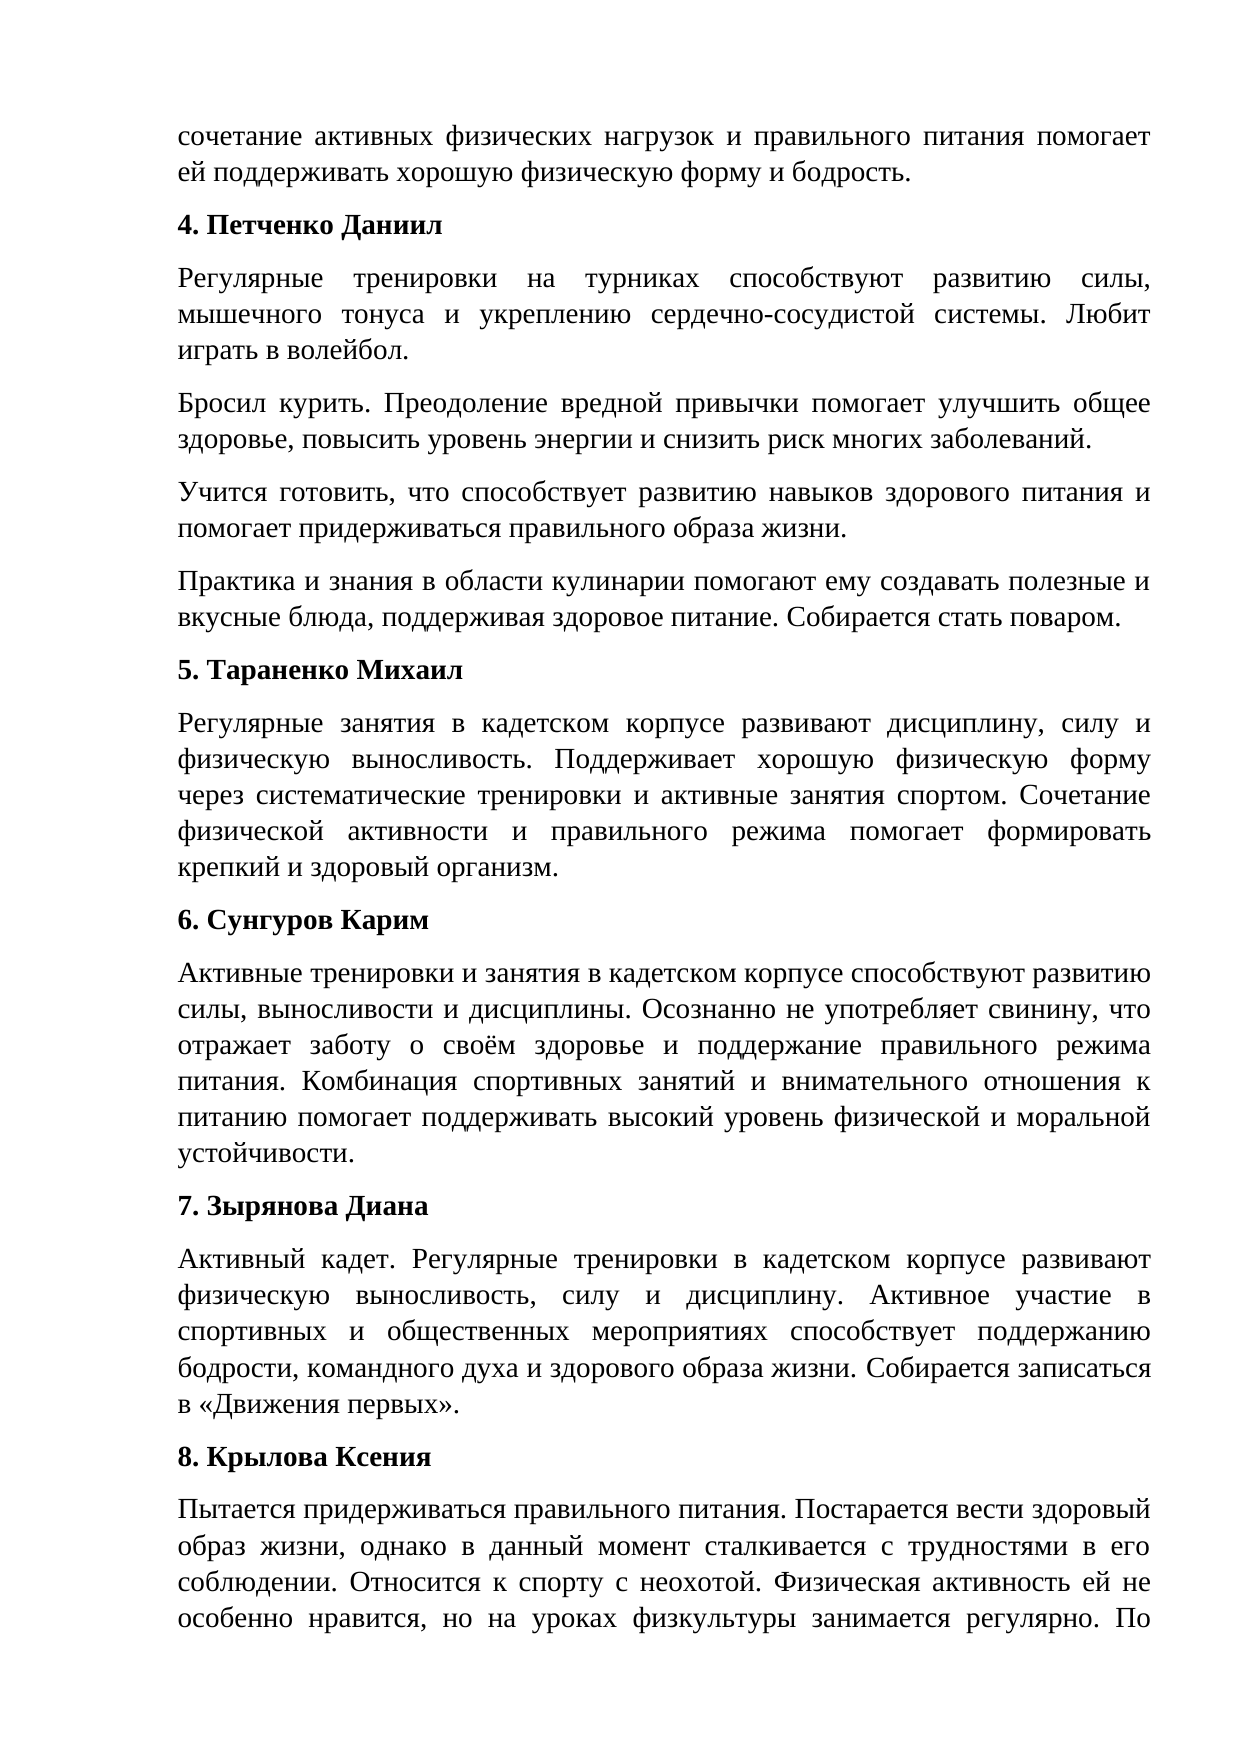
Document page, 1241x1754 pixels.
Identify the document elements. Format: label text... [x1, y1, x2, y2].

text Активные тренировки и занятия в кадетском корпусе способствуют развитию силы, выносливости и дисциплины. Осознанно не употребляет свинину, что отражает заботу о своём здоровье и поддержание правильного режима питания. Комбинация спортивных занятий и внимательного отношения к питанию помогает поддерживать высокий уровень физической и моральной устойчивости. [177, 955, 1152, 1169]
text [177, 1491, 1152, 1633]
text 6. Сунгуров Карим [177, 902, 1152, 936]
text 5. Тараненко Михаил [177, 652, 1152, 685]
text Активный кадет. Регулярные тренировки в кадетском корпусе развивают физическую выносливость, силу и дисциплину. Активное участие в спортивных и общественных мероприятиях способствует поддержанию бодрости, командного духа и здорового образа жизни. Собирается записаться в «Движения первых». [177, 1241, 1152, 1419]
text Бросил курить. Преодоление вредной привычки помогает улучшить общее здоровье, повысить уровень энергии и снизить риск многих заболеваний. [177, 385, 1152, 455]
text Учится готовить, что способствует развитию навыков здорового питания и помогает придерживаться правильного образа жизни. [177, 474, 1152, 544]
text Регулярные тренировки на турниках способствуют развитию силы, мышечного тонуса и укреплению сердечно-сосудистой системы. Любит играть в волейбол. [177, 260, 1152, 366]
text Регулярные занятия в кадетском корпусе развивают дисциплину, силу и физическую выносливость. Поддерживает хорошую физическую форму через систематические тренировки и активные занятия спортом. Сочетание физической активности и правильного режима помогает формировать крепкий и здоровый организм. [177, 705, 1152, 883]
text 4. Петченко Даниил [177, 207, 1152, 241]
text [177, 118, 1152, 188]
text 7. Зырянова Диана [177, 1188, 1152, 1222]
text 8. Крылова Ксения [177, 1439, 1152, 1472]
text Практика и знания в области кулинарии помогают ему создавать полезные и вкусные блюда, поддерживая здоровое питание. Собирается стать поваром. [177, 563, 1152, 633]
